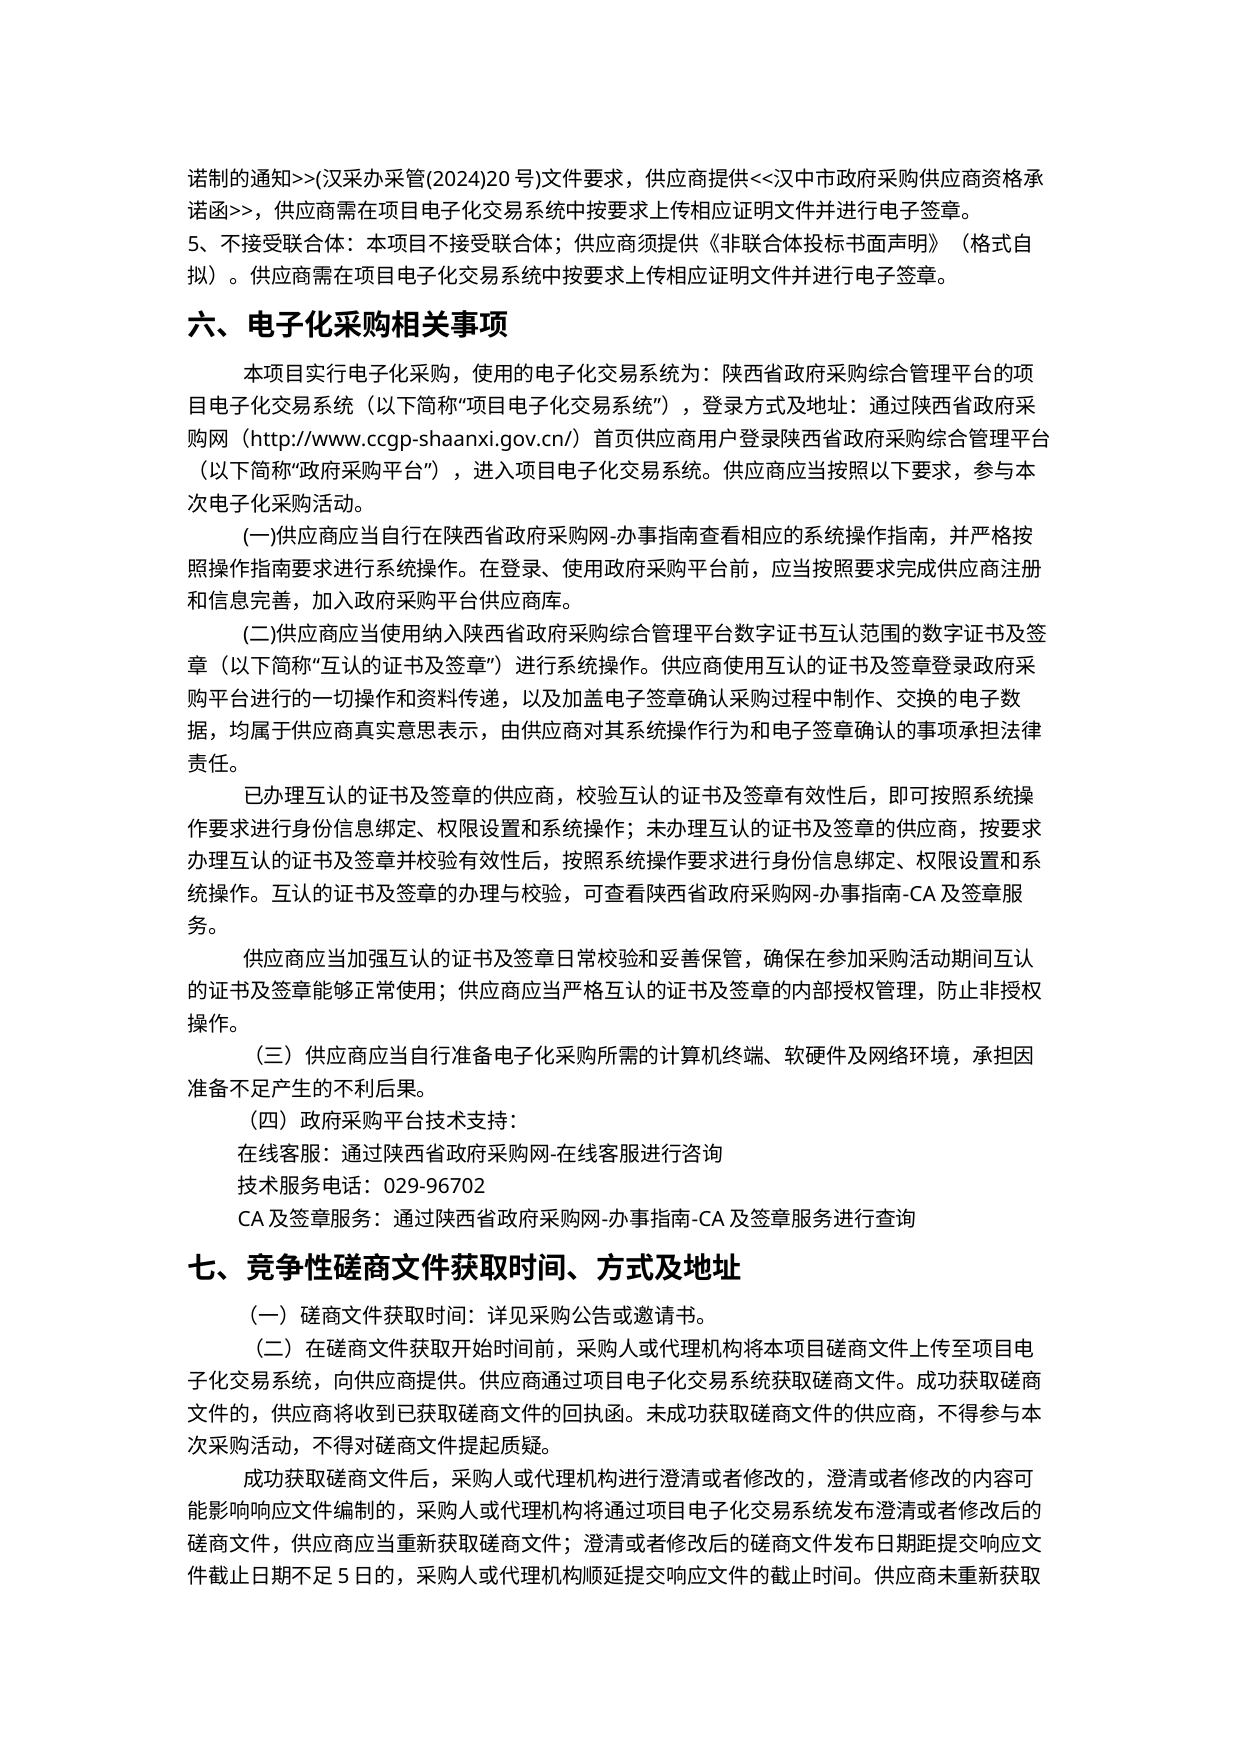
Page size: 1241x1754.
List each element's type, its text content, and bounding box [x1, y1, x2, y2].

text （三）供应商应当自行准备电子化采购所需的计算机终端、软硬件及网络环境，承担因准备不足产生的不利后果。 [187, 1039, 1053, 1104]
text (一)供应商应当自行在陕西省政府采购网-办事指南查看相应的系统操作指南，并严格按照操作指南要求进行系统操作。在登录、使用政府采购平台前，应当按照要求完成供应商注册和信息完善，加入政府采购平台供应商库。 [187, 519, 1053, 617]
text 技术服务电话：029-96702 [187, 1169, 1053, 1202]
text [187, 1462, 1053, 1592]
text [187, 162, 1053, 227]
text （一）磋商文件获取时间：详见采购公告或邀请书。 [187, 1299, 1053, 1332]
text （二）在磋商文件获取开始时间前，采购人或代理机构将本项目磋商文件上传至项目电子化交易系统，向供应商提供。供应商通过项目电子化交易系统获取磋商文件。成功获取磋商文件的，供应商将收到已获取磋商文件的回执函。未成功获取磋商文件的供应商，不得参与本次采购活动，不得对磋商文件提起质疑。 [187, 1332, 1053, 1462]
text 七、竞争性磋商文件获取时间、方式及地址 [187, 1234, 1053, 1299]
text 在线客服：通过陕西省政府采购网-在线客服进行咨询 [187, 1137, 1053, 1169]
text CA及签章服务：通过陕西省政府采购网-办事指南-CA及签章服务进行查询 [187, 1202, 1053, 1234]
text 5、不接受联合体：本项目不接受联合体；供应商须提供《非联合体投标书面声明》（格式自拟）。供应商需在项目电子化交易系统中按要求上传相应证明文件并进行电子签章。 [187, 227, 1053, 292]
text 六、电子化采购相关事项 [187, 292, 1053, 357]
text 供应商应当加强互认的证书及签章日常校验和妥善保管，确保在参加采购活动期间互认的证书及签章能够正常使用；供应商应当严格互认的证书及签章的内部授权管理，防止非授权操作。 [187, 942, 1053, 1039]
text 本项目实行电子化采购，使用的电子化交易系统为：陕西省政府采购综合管理平台的项目电子化交易系统（以下简称“项目电子化交易系统”），登录方式及地址：通过陕西省政府采购网（http://www.ccgp-shaanxi.gov.cn/）首页供应商用户登录陕西省政府采购综合管理平台（以下简称“政府采购平台”），进入项目电子化交易系统。供应商应当按照以下要求，参与本次电子化采购活动。 [187, 357, 1053, 519]
text （四）政府采购平台技术支持： [187, 1104, 1053, 1137]
text 已办理互认的证书及签章的供应商，校验互认的证书及签章有效性后，即可按照系统操作要求进行身份信息绑定、权限设置和系统操作；未办理互认的证书及签章的供应商，按要求办理互认的证书及签章并校验有效性后，按照系统操作要求进行身份信息绑定、权限设置和系统操作。互认的证书及签章的办理与校验，可查看陕西省政府采购网-办事指南-CA及签章服务。 [187, 779, 1053, 942]
text (二)供应商应当使用纳入陕西省政府采购综合管理平台数字证书互认范围的数字证书及签章（以下简称“互认的证书及签章”）进行系统操作。供应商使用互认的证书及签章登录政府采购平台进行的一切操作和资料传递，以及加盖电子签章确认采购过程中制作、交换的电子数据，均属于供应商真实意思表示，由供应商对其系统操作行为和电子签章确认的事项承担法律责任。 [187, 617, 1053, 779]
